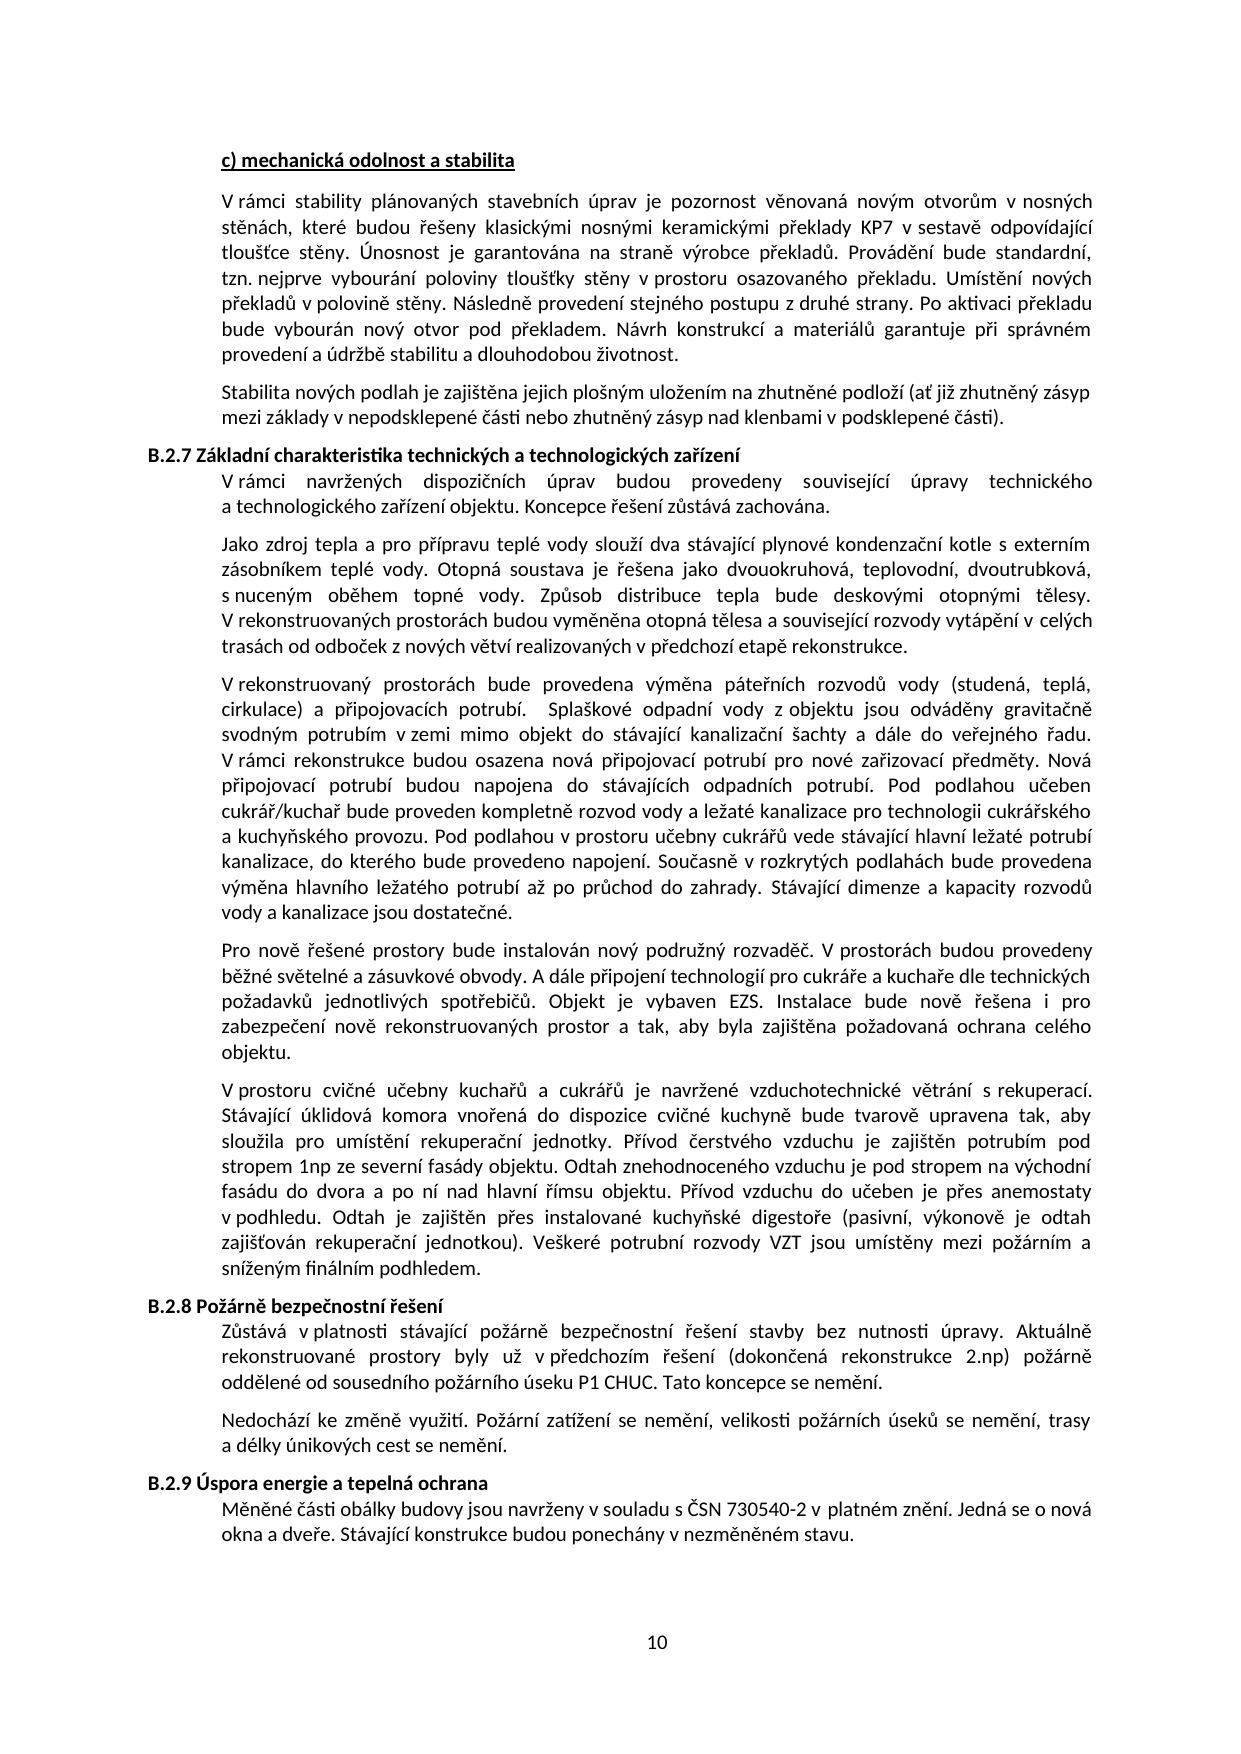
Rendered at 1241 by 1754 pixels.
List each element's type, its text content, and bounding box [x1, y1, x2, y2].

text Nedochází ke změně využití. Požární zatížení se nemění, velikosti požárních úseků se nemění, trasy a délky únikových cest se nemění. [221, 1407, 1093, 1458]
subtitle c) mechanická odolnost a stabilita [221, 148, 1093, 173]
subtitle B.2.9 Úspora energie a tepelná ochrana [148, 1470, 1093, 1496]
text Jako zdroj tepla a pro přípravu teplé vody slouží dva stávající plynové kondenzační kotle s externím zásobníkem teplé vody. Otopná soustava je řešena jako dvouokruhová, teplovodní, dvoutrubková, s nuceným oběhem topné vody. Způsob distribuce tepla bude deskovými otopnými tělesy. V rekonstruovaných prostorách budou vyměněna otopná tělesa a související rozvody vytápění v celých trasách od odboček z nových větví realizovaných v předchozí etapě rekonstrukce. [221, 531, 1093, 658]
text V rámci navržených dispozičních úprav budou provedeny související úpravy technického a technologického zařízení objektu. Koncepce řešení zůstává zachována. [221, 468, 1093, 519]
subtitle B.2.7 Základní charakteristika technických a technologických zařízení [148, 442, 1093, 468]
text Pro nově řešené prostory bude instalován nový podružný rozvaděč. V prostorách budou provedeny běžné světelné a zásuvkové obvody. A dále připojení technologií pro cukráře a kuchaře dle technických požadavků jednotlivých spotřebičů. Objekt je vybaven EZS. Instalace bude nově řešena i pro zabezpečení nově rekonstruovaných prostor a tak, aby byla zajištěna požadovaná ochrana celého objektu. [221, 937, 1093, 1064]
text V prostoru cvičné učebny kuchařů a cukrářů je navržené vzduchotechnické větrání s rekuperací. Stávající úklidová komora vnořená do dispozice cvičné kuchyně bude tvarově upravena tak, aby sloužila pro umístění rekuperační jednotky. Přívod čerstvého vzduchu je zajištěn potrubím pod stropem 1np ze severní fasády objektu. Odtah znehodnoceného vzduchu je pod stropem na východní fasádu do dvora a po ní nad hlavní římsu objektu. Přívod vzduchu do učeben je přes anemostaty v podhledu. Odtah je zajištěn přes instalované kuchyňské digestoře (pasivní, výkonově je odtah zajišťován rekuperační jednotkou). Veškeré potrubní rozvody VZT jsou umístěny mezi požárním a sníženým finálním podhledem. [221, 1077, 1093, 1280]
subtitle B.2.8 Požárně bezpečnostní řešení [148, 1293, 1093, 1318]
text Stabilita nových podlah je zajištěna jejich plošným uložením na zhutněné podloží (ať již zhutněný zásyp mezi základy v nepodsklepené části nebo zhutněný zásyp nad klenbami v podsklepené části). [221, 379, 1093, 430]
text Zůstává v platnosti stávající požárně bezpečnostní řešení stavby bez nutnosti úpravy. Aktuálně rekonstruované prostory byly už v předchozím řešení (dokončená rekonstrukce 2.np) požárně oddělené od sousedního požárního úseku P1 CHUC. Tato koncepce se nemění. [221, 1318, 1093, 1394]
text V rámci stability plánovaných stavebních úprav je pozornost věnovaná novým otvorům v nosných stěnách, které budou řešeny klasickými nosnými keramickými překlady KP7 v sestavě odpovídající tloušťce stěny. Únosnost je garantována na straně výrobce překladů. Provádění bude standardní, tzn. nejprve vybourání poloviny tloušťky stěny v prostoru osazovaného překladu. Umístění nových překladů v polovině stěny. Následně provedení stejného postupu z druhé strany. Po aktivaci překladu bude vybourán nový otvor pod překladem. Návrh konstrukcí a materiálů garantuje při správném provedení a údržbě stabilitu a dlouhodobou životnost. [221, 189, 1093, 367]
text V rekonstruovaný prostorách bude provedena výměna páteřních rozvodů vody (studená, teplá, cirkulace) a připojovacích potrubí. Splaškové odpadní vody z objektu jsou odváděny gravitačně svodným potrubím v zemi mimo objekt do stávající kanalizační šachty a dále do veřejného řadu. V rámci rekonstrukce budou osazena nová připojovací potrubí pro nové zařizovací předměty. Nová připojovací potrubí budou napojena do stávajících odpadních potrubí. Pod podlahou učeben cukrář/kuchař bude proveden kompletně rozvod vody a ležaté kanalizace pro technologii cukrářského a kuchyňského provozu. Pod podlahou v prostoru učebny cukrářů vede stávající hlavní ležaté potrubí kanalizace, do kterého bude provedeno napojení. Současně v rozkrytých podlahách bude provedena výměna hlavního ležatého potrubí až po průchod do zahrady. Stávající dimenze a kapacity rozvodů vody a kanalizace jsou dostatečné. [221, 671, 1093, 925]
text Měněné části obálky budovy jsou navrženy v souladu s ČSN 730540-2 v platném znění. Jedná se o nová okna a dveře. Stávající konstrukce budou ponechány v nezměněném stavu. [221, 1496, 1093, 1547]
